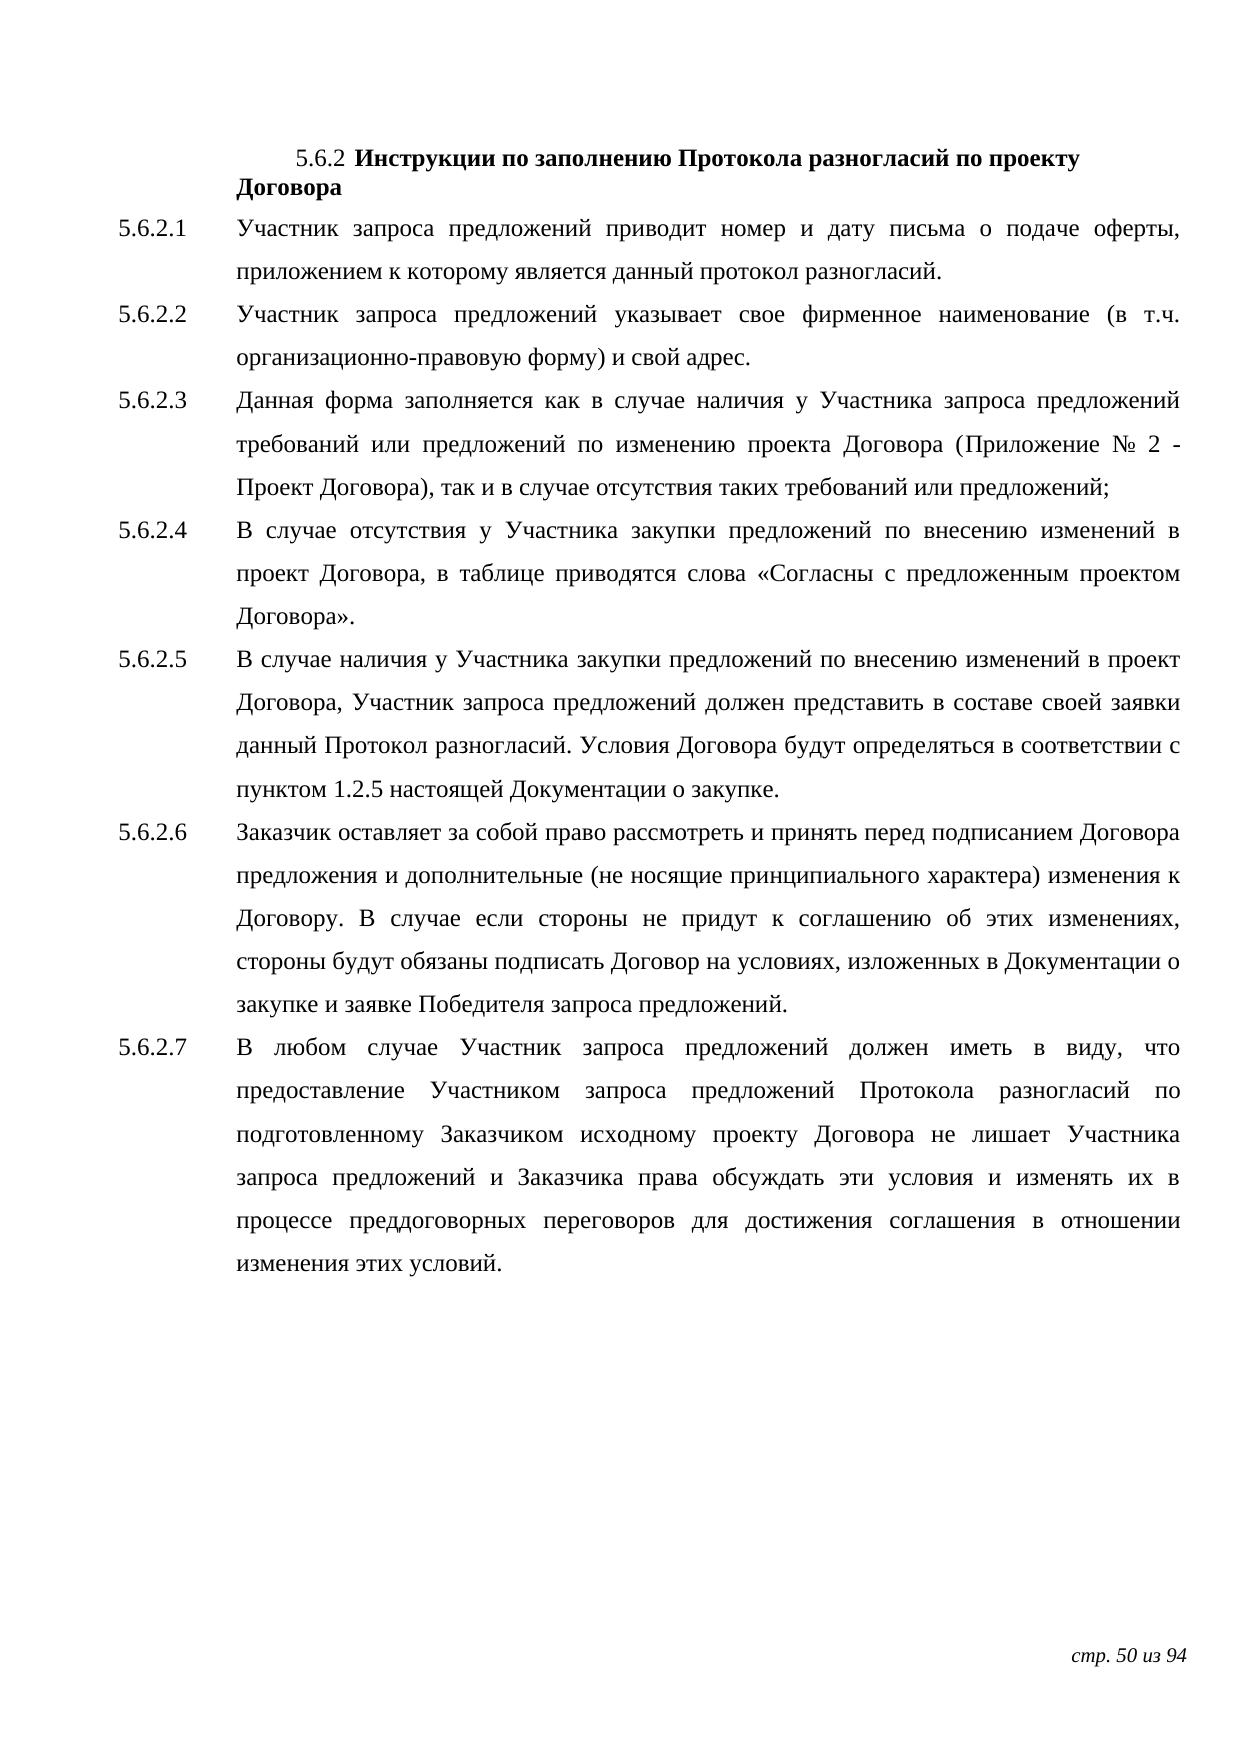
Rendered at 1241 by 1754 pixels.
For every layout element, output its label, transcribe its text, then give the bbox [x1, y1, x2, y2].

text Заказчик оставляет за собой право рассмотреть и принять перед подписанием Договора предложения и дополнительные (не носящие принципиального характера) изменения к Договору. В случае если стороны не придут к соглашению об этих изменениях, стороны будут обязаны подписать Договор на условиях, изложенных в Документации о закупке и заявке Победителя запроса предложений. [118, 817, 1181, 1018]
text Участник запроса предложений указывает свое фирменное наименование (в т.ч. организационно-правовую форму) и свой адрес. [118, 299, 1181, 371]
text В случае наличия у Участника закупки предложений по внесению изменений в проект Договора, Участник запроса предложений должен представить в составе своей заявки данный Протокол разногласий. Условия Договора будут определяться в соответствии с пунктом 1.2.5 настоящей Документации о закупке. [118, 644, 1181, 802]
text В случае отсутствия у Участника закупки предложений по внесению изменений в проект Договора, в таблице приводятся слова «Согласны с предложенным проектом Договора». [118, 515, 1181, 630]
text Данная форма заполняется как в случае наличия у Участника запроса предложений требований или предложений по изменению проекта Договора (Приложение № 2 - Проект Договора), так и в случае отсутствия таких требований или предложений; [118, 386, 1181, 501]
text Инструкции по заполнению Протокола разногласий по проекту Договора [236, 143, 1181, 201]
text В любом случае Участник запроса предложений должен иметь в виду, что предоставление Участником запроса предложений Протокола разногласий по подготовленному Заказчиком исходному проекту Договора не лишает Участника запроса предложений и Заказчика права обсуждать эти условия и изменять их в процессе преддоговорных переговоров для достижения соглашения в отношении изменения этих условий. [118, 1032, 1181, 1277]
text Участник запроса предложений приводит номер и дату письма о подаче оферты, приложением к которому является данный протокол разногласий. [118, 213, 1181, 285]
